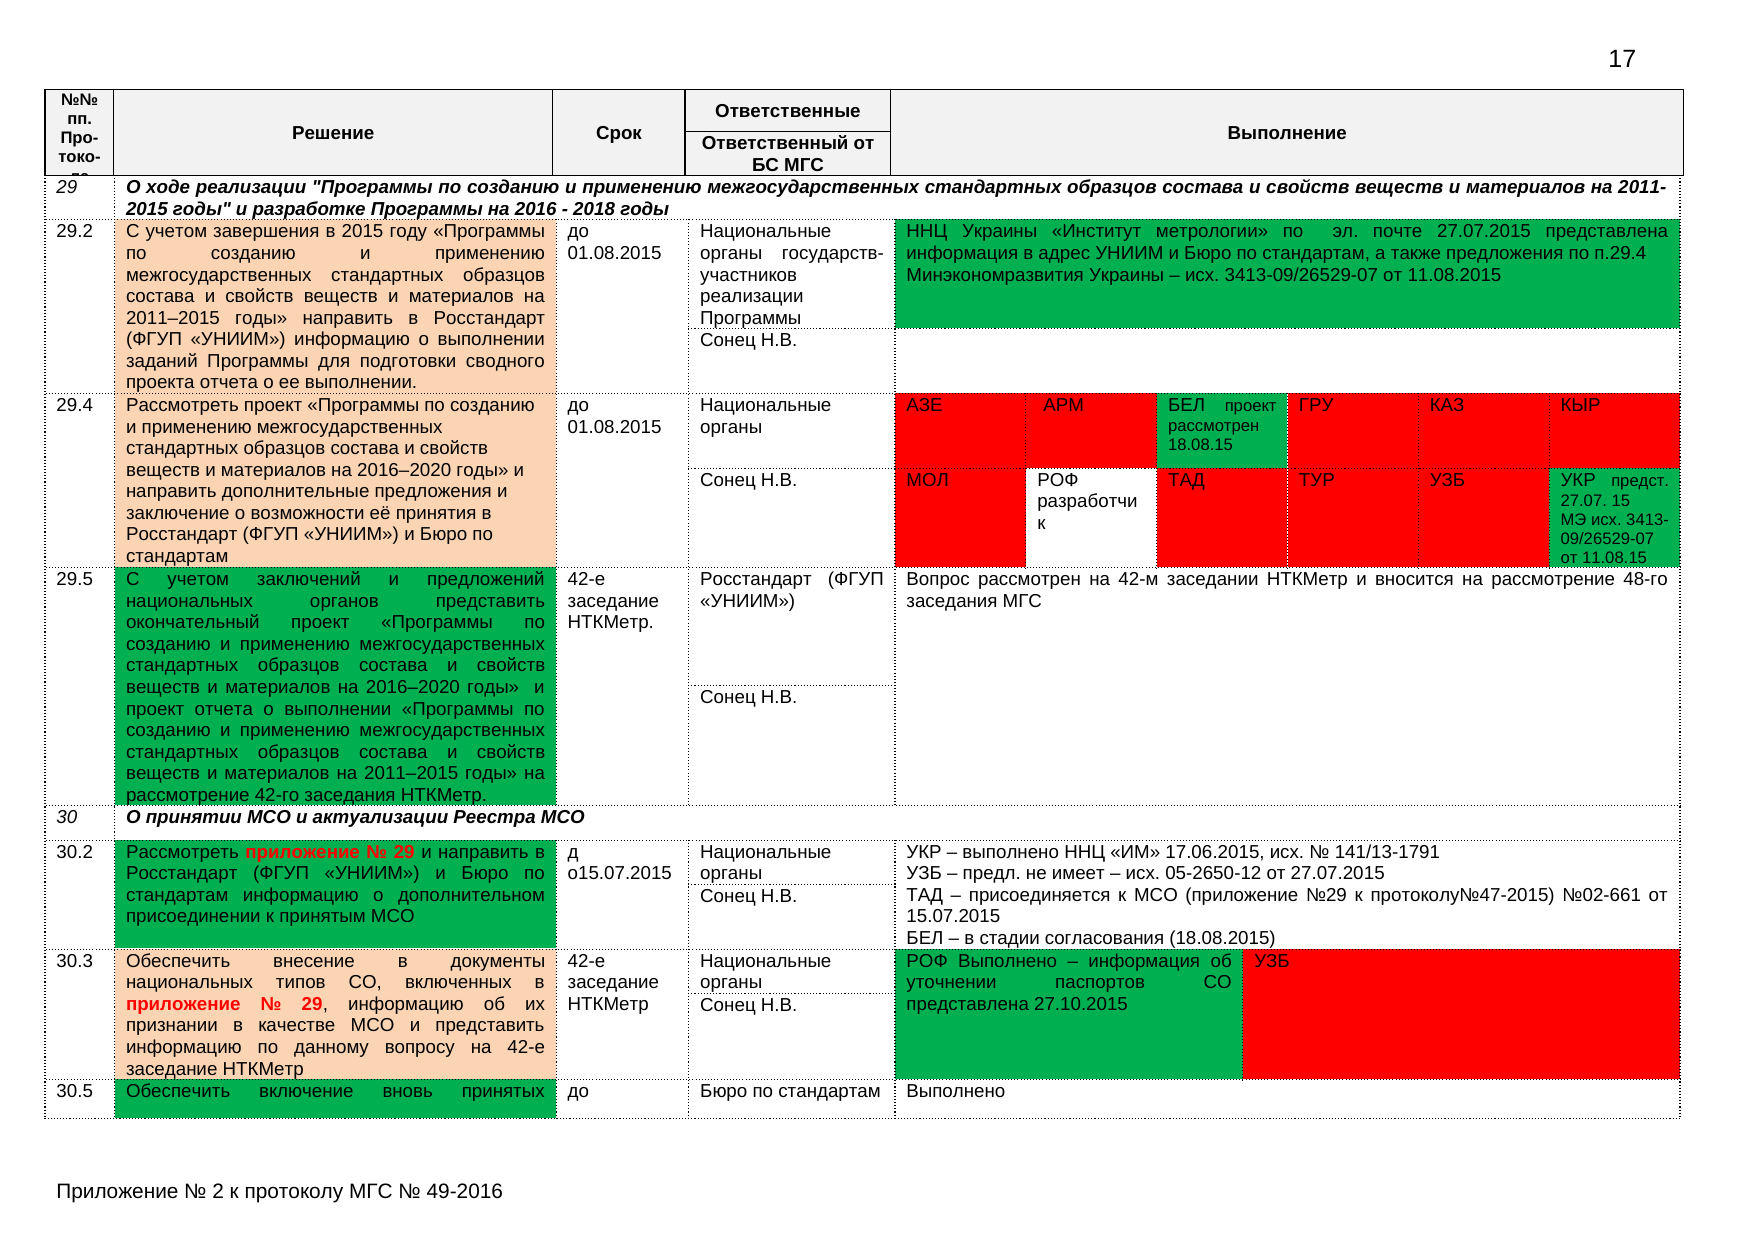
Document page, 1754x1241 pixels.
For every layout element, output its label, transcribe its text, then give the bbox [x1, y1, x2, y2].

table_cell до 01.08.2015 [556, 219, 689, 393]
table_header Срок [553, 90, 684, 175]
table_cell 29.4 [45, 393, 114, 567]
table_cell БЕЛ проект рассмотрен 18.08.15 [1157, 393, 1287, 468]
table_cell Национальные органы [689, 393, 895, 468]
table_cell Рассмотреть приложение № 29 и направить в Росстандарт (ФГУП «УНИИМ») и Бюро по стандартам информацию о дополнительном присоединении к принятым МСО [115, 840, 556, 948]
table_cell УЗБ [1418, 468, 1549, 567]
table_cell Бюро по стандартам [689, 1079, 895, 1118]
table_header Выполнение [891, 90, 1683, 175]
table_cell Сонец Н.В. [689, 685, 895, 805]
table_cell 29.2 [45, 219, 114, 393]
table_cell 29.5 [45, 567, 114, 805]
table_cell УКР – выполнено ННЦ «ИМ» 17.06.2015, исх. № 141/13-1791 УЗБ – предл. не имеет – исх. 05-2650-12 от 27.07.2015 ТАД – присоединяется к МСО (приложение №29 к протоколу№47-2015) №02-661 от 15.07.2015 БЕЛ – в стадии согласования (18.08.2015) [895, 840, 1680, 948]
table_cell Сонец Н.В. [689, 993, 895, 1079]
table_cell Ответственный от БС МГС [686, 132, 890, 175]
table_cell до 01.08.2015 [556, 393, 689, 567]
table_cell О ходе реализации "Программы по созданию и применению межгосударственных стандартных образцов состава и свойств веществ и материалов на 2011-2015 годы" и разработке Программы на 2016 - 2018 годы [115, 176, 1680, 219]
table_cell 30.3 [45, 949, 114, 1079]
table_cell Сонец Н.В. [689, 468, 895, 567]
table_cell РОФ Выполнено – информация об уточнении паспортов СО представлена 27.10.2015 [895, 949, 1243, 1079]
table_cell С учетом завершения в 2015 году «Программы по созданию и применению межгосударственных стандартных образцов состава и свойств веществ и материалов на 2011–2015 годы» направить в Росстандарт (ФГУП «УНИИМ») информацию о выполнении заданий Программы для подготовки сводного проекта отчета о ее выполнении. [115, 219, 556, 393]
table_cell УЗБ [1243, 949, 1680, 1079]
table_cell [115, 1079, 556, 1118]
table_cell до 15.08.2015 [556, 1079, 689, 1118]
table_cell КАЗ [1418, 393, 1549, 468]
table_cell КЫР [1549, 393, 1680, 468]
table_cell УКР предст. 27.07. 15 МЭ исх. 3413-09/26529-07 от 11.08.15 [1549, 468, 1680, 567]
table_cell ННЦ Украины «Институт метрологии» по эл. почте 27.07.2015 представлена информация в адрес УНИИМ и Бюро по стандартам, а также предложения по п.29.4 Минэкономразвития Украины – исх. 3413-09/26529-07 от 11.08.2015 [895, 219, 1680, 328]
table_cell АРМ [1026, 393, 1157, 468]
table_header Решение [114, 90, 552, 175]
table_cell 42-е заседание НТКМетр [556, 949, 689, 1079]
table_header Ответственные [686, 90, 890, 131]
table_cell 30.5 [45, 1079, 114, 1118]
table_cell ТУР [1288, 468, 1418, 567]
table_cell Сонец Н.В. [689, 328, 895, 393]
table_cell до15.07.2015 [556, 840, 689, 948]
table_cell О принятии МСО и актуализации Реестра МСО [115, 805, 1680, 839]
table_cell Национальные органы [689, 840, 895, 884]
table_cell Национальные органы [689, 949, 895, 993]
table_cell 42-е заседание НТКМетр. [556, 567, 689, 805]
table_cell Сонец Н.В. [689, 884, 895, 948]
table_cell Рассмотреть проект «Программы по созданию и применению межгосударственных стандартных образцов состава и свойств веществ и материалов на 2016–2020 годы» и направить дополнительные предложения и заключение о возможности её принятия в Росстандарт (ФГУП «УНИИМ») и Бюро по стандартам [115, 393, 556, 567]
table_cell 30.2 [45, 840, 114, 948]
table_cell АЗЕ [895, 393, 1026, 468]
table_cell ГРУ [1288, 393, 1418, 468]
table_cell Обеспечить внесение в документы национальных типов СО, включенных в приложение № 29, информацию об их признании в качестве МСО и представить информацию по данному вопросу на 42-е заседание НТКМетр [115, 949, 556, 1079]
table_cell 30 [45, 805, 114, 839]
table_cell РОФ разработчик [1026, 468, 1157, 567]
table_cell ТАД [1157, 468, 1287, 567]
table_cell 29 [45, 176, 114, 219]
table_cell Росстандарт (ФГУП «УНИИМ») [689, 567, 895, 685]
table_cell Национальные органы государств-участников реализации Программы [689, 219, 895, 328]
table_header №№ пп. Про-токо-ла [46, 90, 113, 175]
table_cell Выполнено [895, 1079, 1680, 1118]
table_cell [895, 328, 1680, 393]
table_cell С учетом заключений и предложений национальных органов представить окончательный проект «Программы по созданию и применению межгосударственных стандартных образцов состава и свойств веществ и материалов на 2016–2020 годы» и проект отчета о выполнении «Программы по созданию и применению межгосударственных стандартных образцов состава и свойств веществ и материалов на 2011–2015 годы» на рассмотрение 42-го заседания НТКМетр. [115, 567, 556, 805]
table_cell МОЛ [895, 468, 1026, 567]
table_cell Вопрос рассмотрен на 42-м заседании НТКМетр и вносится на рассмотрение 48-го заседания МГС [895, 567, 1680, 805]
